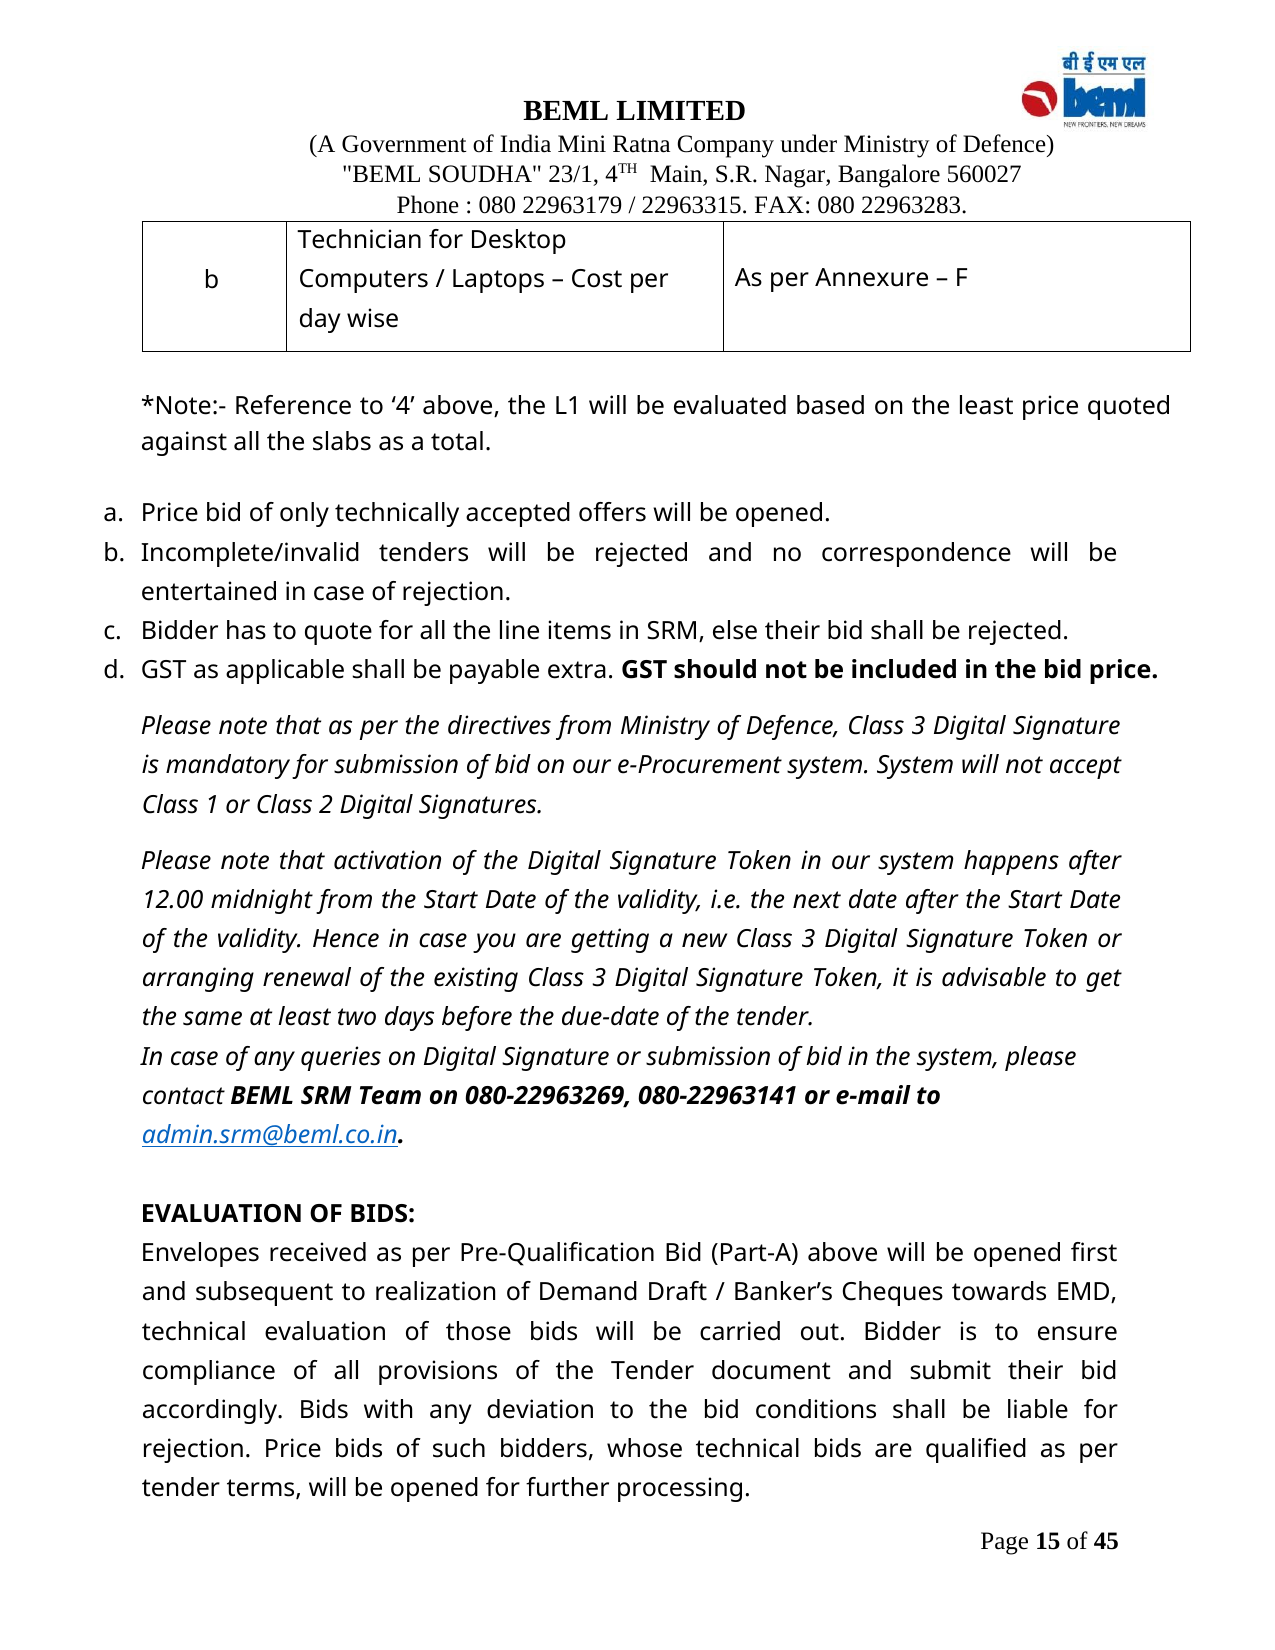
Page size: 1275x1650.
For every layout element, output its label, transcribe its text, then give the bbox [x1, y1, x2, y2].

list GST as applicable shall be payable extra. GST should not be included in the bid price. [103, 652, 1181, 686]
text Please note that activation of the Digital Signature Token in our system happens after 12.00 midnight from the Start Date of the validity, i.e. the next date after the Start Date of the validity. Hence in case you are getting a new Class 3 Digital Signature Token or arranging renewal of the existing Class 3 Digital Signature Token, it is advisable to get the same at least two days before the due-date of the tender. [141, 842, 1126, 1033]
text Envelopes received as per Pre-Qualification Bid (Part-A) above will be opened first and subsequent to realization of Demand Draft / Banker’s Cheques towards EMD, technical evaluation of those bids will be carried out. Bidder is to ensure compliance of all provisions of the Tender document and submit their bid accordingly. Bids with any deviation to the bid conditions shall be liable for rejection. Price bids of such bidders, whose technical bids are qualified as per tender terms, will be opened for further processing. [141, 1235, 1119, 1504]
text *Note:- Reference to ‘4’ above, the L1 will be evaluated based on the least price quoted against all the slabs as a total. [141, 388, 1173, 457]
text In case of any queries on Digital Signature or submission of bid in the system, please contact BEML SRM Team on 080-22963269, 080-22963141 or e-mail to admin.srm@beml.co.in. [141, 1038, 1126, 1151]
table_cell b [143, 222, 286, 351]
text EVALUATION OF BIDS: [141, 1196, 1181, 1230]
list Incomplete/invalid tenders will be rejected and no correspondence will be entertained in case of rejection. [103, 534, 1119, 607]
table_cell Technician for Desktop Computers / Laptops – Cost per day wise [287, 222, 723, 351]
list Bidder has to quote for all the line items in SRM, else their bid shall be rejected. [103, 612, 1119, 647]
list Price bid of only technically accepted offers will be opened. [103, 495, 1119, 529]
text Please note that as per the directives from Ministry of Defence, Class 3 Digital Signature is mandatory for submission of bid on our e-Procurement system. System will not accept Class 1 or Class 2 Digital Signatures. [141, 708, 1126, 820]
table_cell As per Annexure – F [724, 222, 1190, 351]
picture [1009, 46, 1158, 132]
